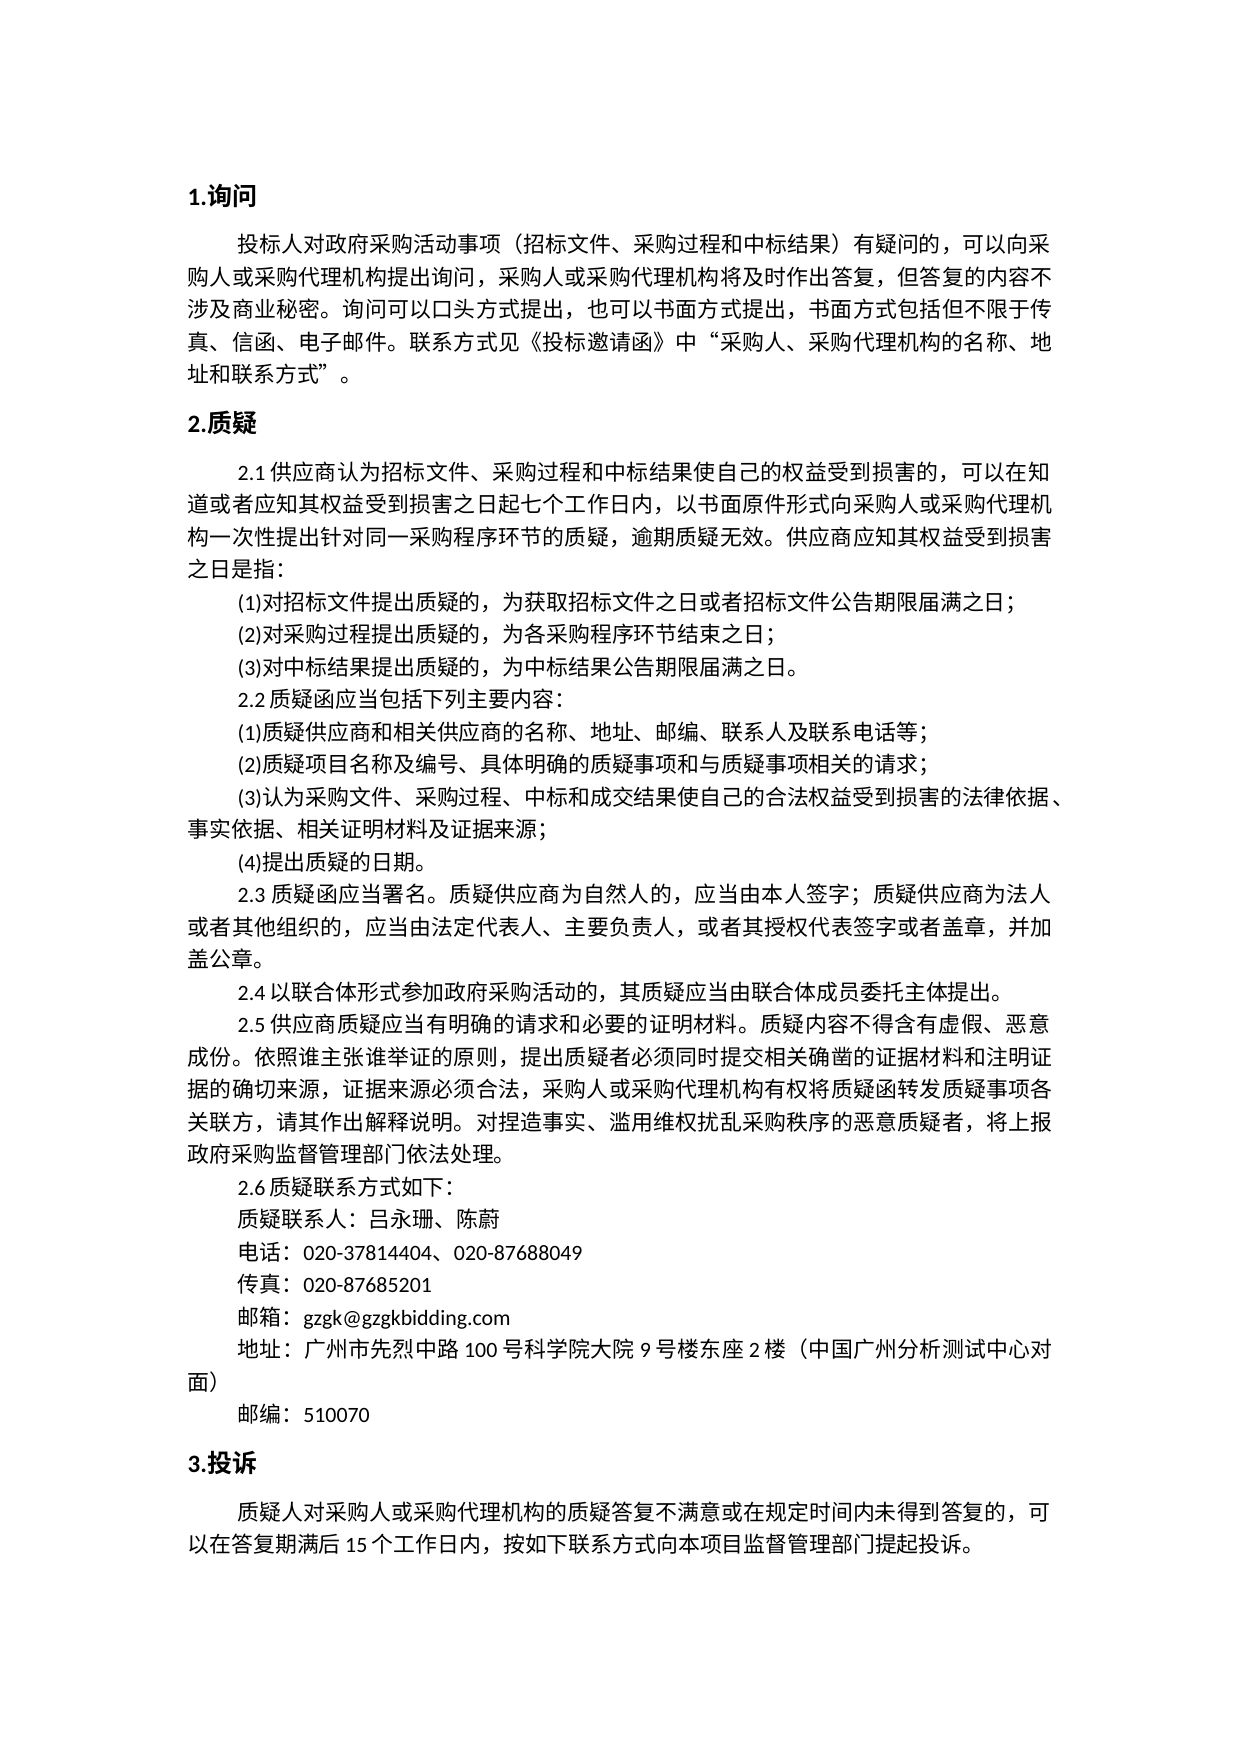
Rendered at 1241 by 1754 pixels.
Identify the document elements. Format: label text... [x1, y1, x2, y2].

text (1)对招标文件提出质疑的，为获取招标文件之日或者招标文件公告期限届满之日； [187, 584, 1053, 617]
text 2.1供应商认为招标文件、采购过程和中标结果使自己的权益受到损害的，可以在知道或者应知其权益受到损害之日起七个工作日内，以书面原件形式向采购人或采购代理机构一次性提出针对同一采购程序环节的质疑，逾期质疑无效。供应商应知其权益受到损害之日是指： [187, 454, 1053, 584]
text 2.5供应商质疑应当有明确的请求和必要的证明材料。质疑内容不得含有虚假、恶意成份。依照谁主张谁举证的原则，提出质疑者必须同时提交相关确凿的证据材料和注明证据的确切来源，证据来源必须合法，采购人或采购代理机构有权将质疑函转发质疑事项各关联方，请其作出解释说明。对捏造事实、滥用维权扰乱采购秩序的恶意质疑者，将上报政府采购监督管理部门依法处理。 [187, 1007, 1053, 1169]
text (4)提出质疑的日期。 [187, 844, 1053, 877]
text 投标人对政府采购活动事项（招标文件、采购过程和中标结果）有疑问的，可以向采购人或采购代理机构提出询问，采购人或采购代理机构将及时作出答复，但答复的内容不涉及商业秘密。询问可以口头方式提出，也可以书面方式提出，书面方式包括但不限于传真、信函、电子邮件。联系方式见《投标邀请函》中“采购人、采购代理机构的名称、地址和联系方式”。 [187, 227, 1053, 389]
text 邮箱：gzgk@gzgkbidding.com [187, 1299, 1053, 1332]
text 地址：广州市先烈中路100号科学院大院9号楼东座2楼（中国广州分析测试中心对面） [187, 1332, 1053, 1397]
text (2)对采购过程提出质疑的，为各采购程序环节结束之日； [187, 617, 1053, 649]
text (3)认为采购文件、采购过程、中标和成交结果使自己的合法权益受到损害的法律依据、事实依据、相关证明材料及证据来源； [187, 779, 1053, 844]
text 2.2质疑函应当包括下列主要内容： [187, 682, 1053, 714]
text 1.询问 [187, 162, 1053, 227]
text (1)质疑供应商和相关供应商的名称、地址、邮编、联系人及联系电话等； [187, 714, 1053, 747]
text 质疑联系人：吕永珊、陈蔚 [187, 1202, 1053, 1234]
text 传真：020-87685201 [187, 1267, 1053, 1299]
text (3)对中标结果提出质疑的，为中标结果公告期限届满之日。 [187, 649, 1053, 682]
text 3.投诉 [187, 1429, 1053, 1494]
text 2.4以联合体形式参加政府采购活动的，其质疑应当由联合体成员委托主体提出。 [187, 974, 1053, 1007]
text (2)质疑项目名称及编号、具体明确的质疑事项和与质疑事项相关的请求； [187, 747, 1053, 779]
text 电话：020-37814404、020-87688049 [187, 1234, 1053, 1267]
text 质疑人对采购人或采购代理机构的质疑答复不满意或在规定时间内未得到答复的，可以在答复期满后15个工作日内，按如下联系方式向本项目监督管理部门提起投诉。 [187, 1494, 1053, 1559]
text 2.3 质疑函应当署名。质疑供应商为自然人的，应当由本人签字；质疑供应商为法人或者其他组织的，应当由法定代表人、主要负责人，或者其授权代表签字或者盖章，并加盖公章。 [187, 877, 1053, 974]
text 邮编：510070 [187, 1397, 1053, 1429]
text 2.6质疑联系方式如下： [187, 1169, 1053, 1202]
text 2.质疑 [187, 389, 1053, 454]
